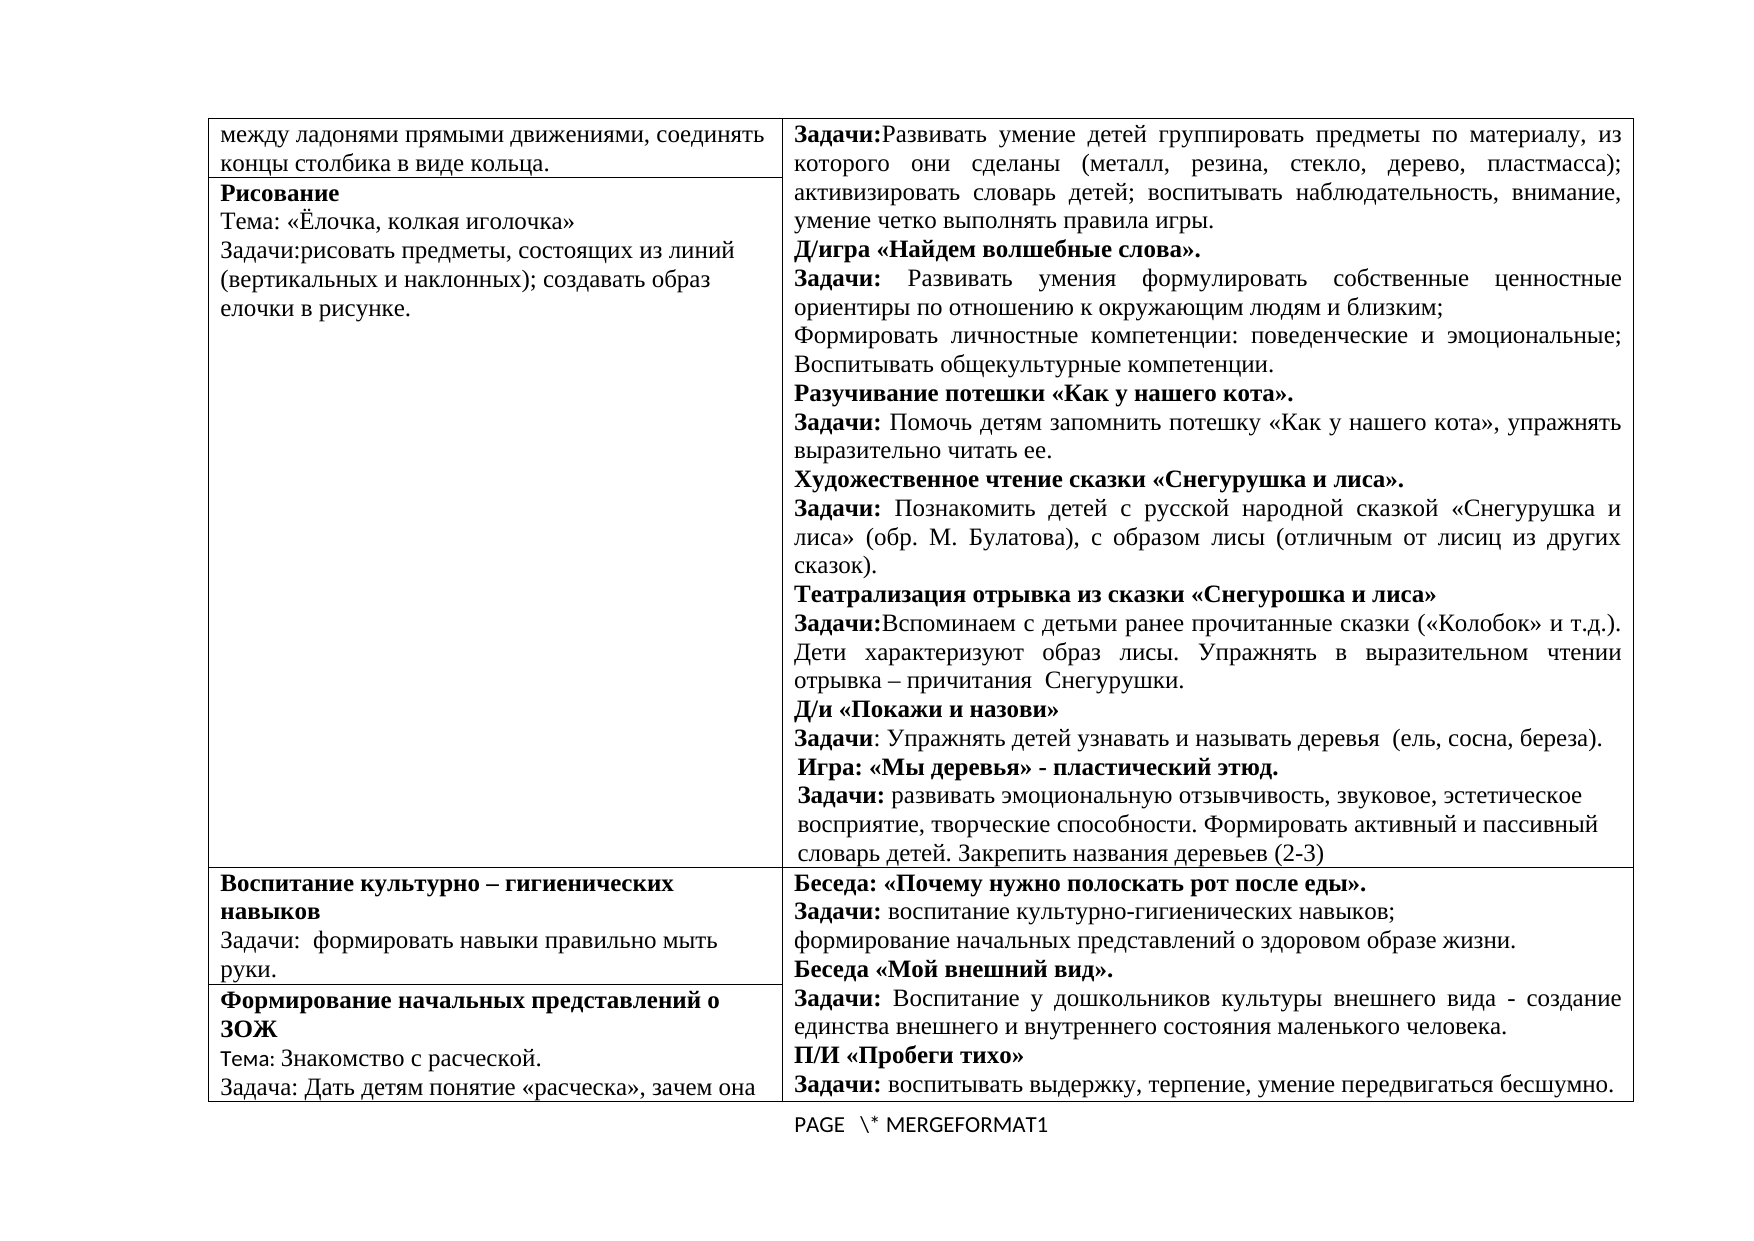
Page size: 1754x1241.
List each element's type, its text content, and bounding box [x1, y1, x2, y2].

table_cell Рисование Тема: «Ёлочка, колкая иголочка» Задачи:рисовать предметы, состоящих из линий (вертикальных и наклонных); создавать образ елочки в рисунке. [209, 178, 782, 867]
table_cell Воспитание культурно – гигиенических навыков Задачи: формировать навыки правильно мыть руки. [209, 868, 782, 984]
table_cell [209, 985, 782, 1101]
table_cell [209, 119, 782, 177]
table_cell Беседа: «Почему нужно полоскать рот после еды». Задачи: воспитание культурно-гигиенических навыков; формирование начальных представлений о здоровом образе жизни. Беседа «Мой внешний вид». Задачи: Воспитание у дошкольников культуры внешнего вида - создание единства внешнего и внутреннего состояния маленького человека. П/И «Пробеги тихо» Задачи: воспитывать выдержку, терпение, умение передвигаться бесшумно. П/И «Найди себе пару», Задачи:Развивать у детей бег, не наталкиваясь друг на друга; упражнять действовать точно по сигналу. Развивать в игре речь детей П/И «Совушка». Задачи: Упражнять детей выбирать и изменять направление движения, уступать дорогу другому, не наталкиваясь друг на друга; останавливаться и замирать на месте по сигналу. С/р игра«День рождение куклы» Задачи: познакомить детей с правилами сервировки стола, с правилами поведения за столом, со столовой посудой; упражнятьправильно находить и отбирать посуду для чаепития; продолжать обогащать содержание игр; способствовать объединению детей для совместных игр; обогащать словарный запас; воспитывать желание соблюдать нормы поведения за столом, уважительное отношение к друг другу. [783, 868, 1633, 1101]
